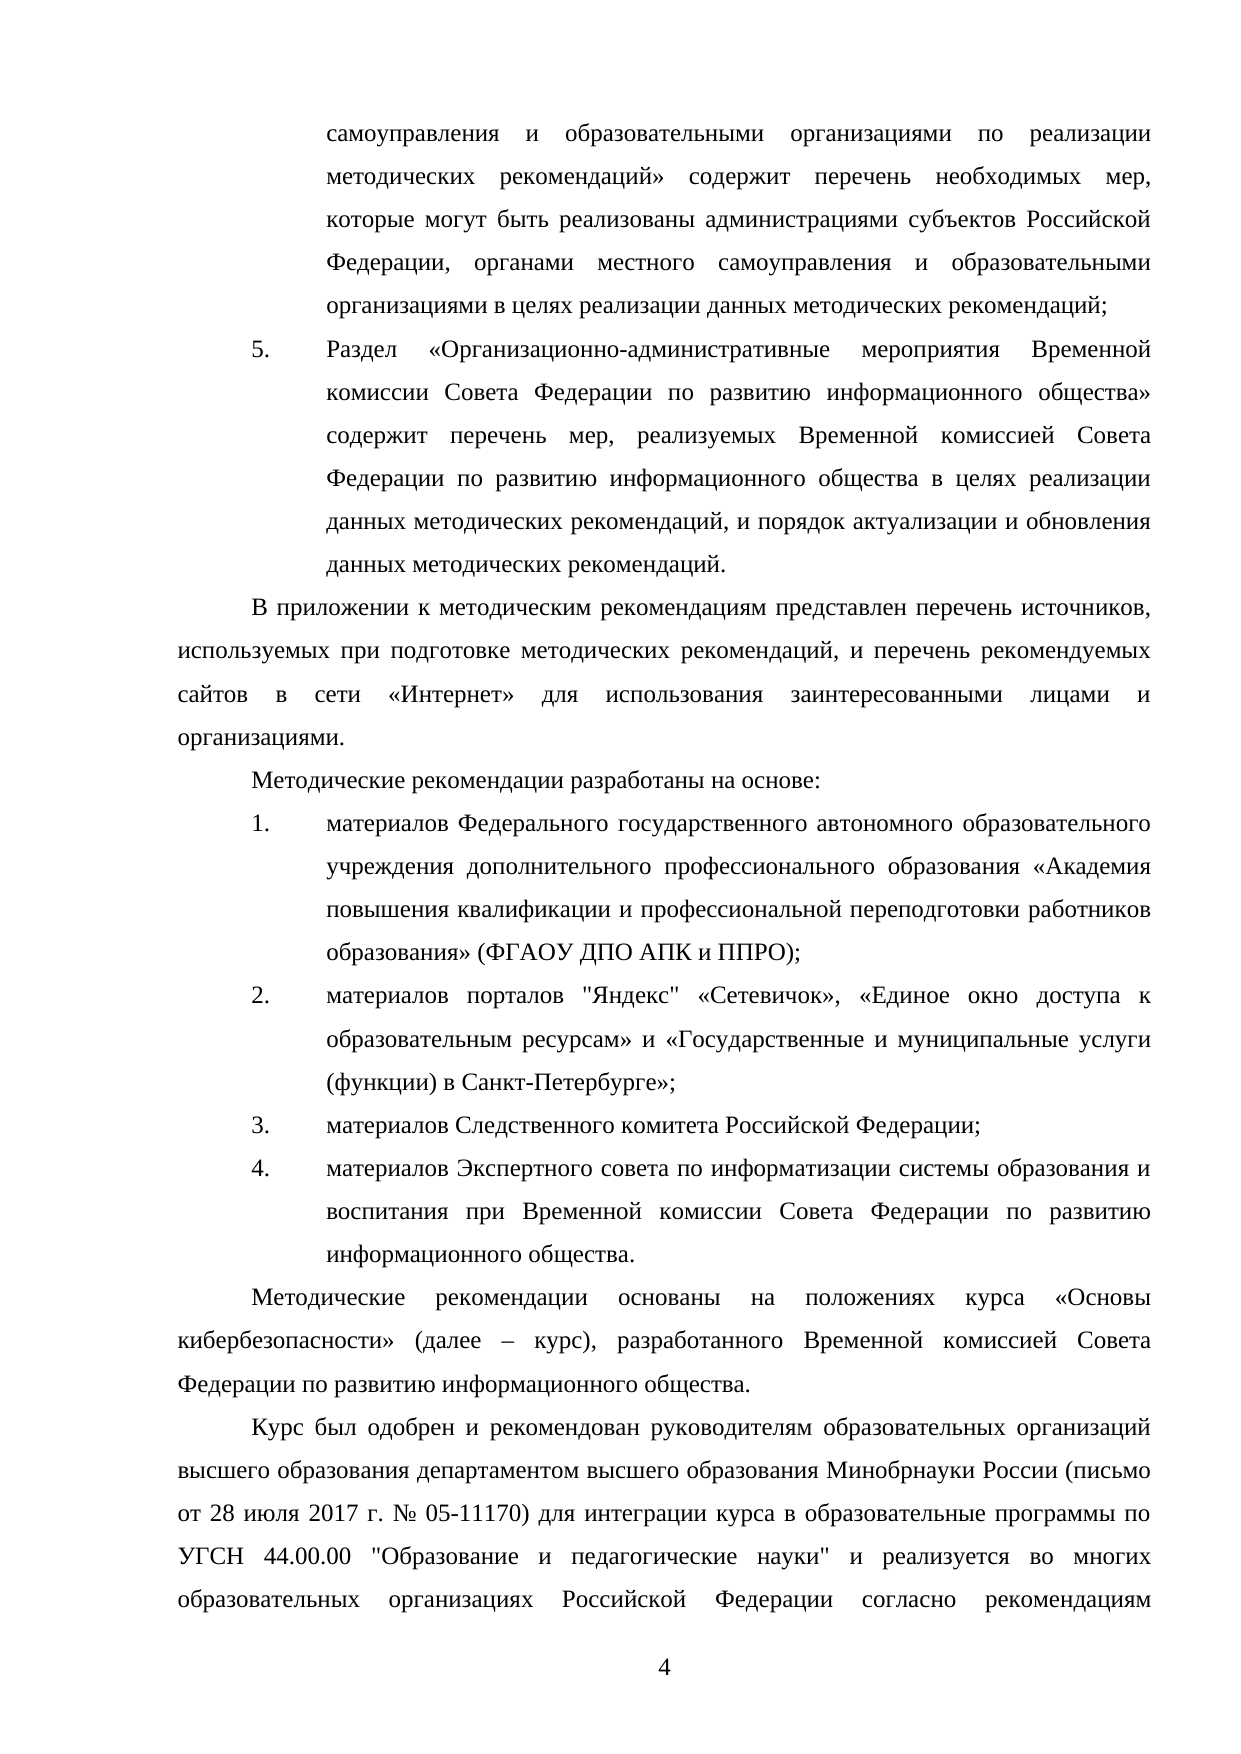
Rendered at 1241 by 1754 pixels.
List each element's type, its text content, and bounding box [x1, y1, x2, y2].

text В приложении к методическим рекомендациям представлен перечень источников, используемых при подготовке методических рекомендаций, и перечень рекомендуемых сайтов в сети «Интернет» для использования заинтересованными лицами и организациями. [177, 592, 1152, 751]
text Методические рекомендации разработаны на основе: [177, 765, 1152, 794]
list материалов порталов "Яндекс" «Сетевичок», «Единое окно доступа к образовательным ресурсам» и «Государственные и муниципальные услуги (функции) в Санкт-Петербурге»; [251, 981, 1152, 1096]
list материалов Федерального государственного автономного образовательного учреждения дополнительного профессионального образования «Академия повышения квалификации и профессиональной переподготовки работников образования» (ФГАОУ ДПО АПК и ППРО); [251, 808, 1152, 966]
list материалов Экспертного совета по информатизации системы образования и воспитания при Временной комиссии Совета Федерации по развитию информационного общества. [251, 1153, 1152, 1268]
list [251, 118, 1152, 319]
list материалов Следственного комитета Российской Федерации; [251, 1110, 1152, 1139]
list Раздел «Организационно-административные мероприятия Временной комиссии Совета Федерации по развитию информационного общества» содержит перечень мер, реализуемых Временной комиссией Совета Федерации по развитию информационного общества в целях реализации данных методических рекомендаций, и порядок актуализации и обновления данных методических рекомендаций. [251, 334, 1152, 578]
text Методические рекомендации основаны на положениях курса «Основы кибербезопасности» (далее – курс), разработанного Временной комиссией Совета Федерации по развитию информационного общества. [177, 1282, 1152, 1397]
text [177, 1412, 1152, 1613]
